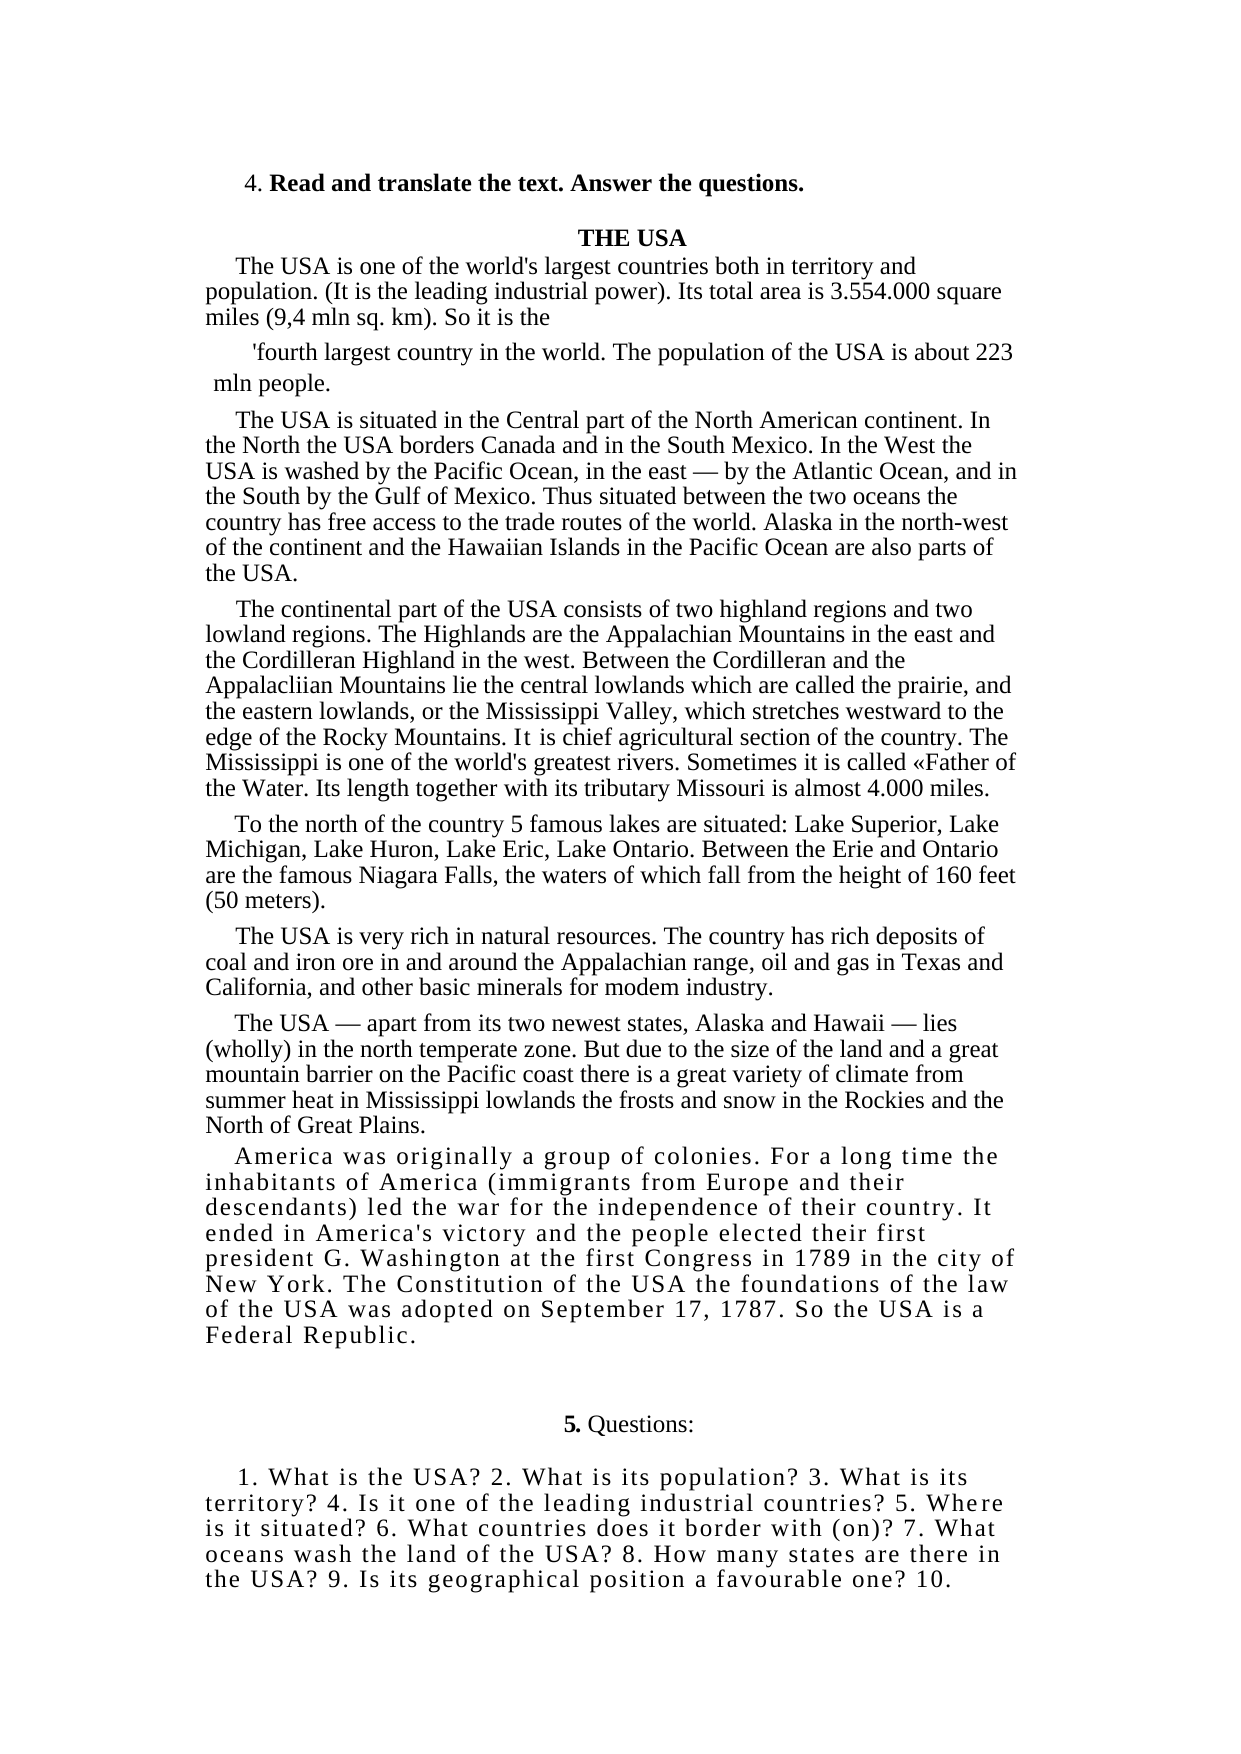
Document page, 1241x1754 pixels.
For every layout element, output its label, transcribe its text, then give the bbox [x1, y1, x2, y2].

text THE USA [205, 222, 1020, 253]
text The USA is very rich in natural resources. The country has rich deposits of coal and iron ore in and around the Appalachian range, oil and gas in Texas and California, and other basic minerals for modem industry. [205, 924, 1020, 1001]
text 5. Questions: [238, 1406, 1020, 1440]
text 4. Read and translate the text. Answer the questions. [205, 167, 1020, 198]
text 'fourth largest country in the world. The population of the USA is about 223 mln people. [213, 335, 1020, 397]
text The USA is situated in the Central part of the North American continent. In the North the USA borders Canada and in the South Mexico. In the West the USA is washed by the Pacific Ocean, in the east — by the Atlantic Ocean, and in the South by the Gulf of Mexico. Thus situated between the two oceans the country has free access to the trade routes of the world. Alaska in the north-west of the continent and the Hawaiian Islands in the Pacific Ocean are also parts of the USA. [205, 408, 1020, 586]
text The USA is one of the world's largest countries both in territory and population. (It is the leading industrial power). Its total area is 3.554.000 square miles (9,4 mln sq. km). So it is the [205, 254, 1020, 330]
text America was originally a group of colonies. For a long time the inhabitants of America (immigrants from Europe and their descendants) led the war for the independence of their country. It ended in America's victory and the people elected their first president G. Washington at the first Congress in 1789 in the city of New York. The Constitution of the USA the foundations of the law of the USA was adopted on September 17, 1787. So the USA is a Federal Republic. [205, 1144, 1020, 1348]
text The USA — apart from its two newest states, Alaska and Hawaii — lies (wholly) in the north temperate zone. But due to the size of the land and a great mountain barrier on the Pacific coast there is a great variety of climate from summer heat in Mississippi lowlands the frosts and snow in the Rockies and the North of Great Plains. [205, 1011, 1020, 1139]
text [205, 1465, 1020, 1593]
text To the north of the country 5 famous lakes are situated: Lake Superior, Lake Michigan, Lake Huron, Lake Eric, Lake Ontario. Between the Erie and Ontario are the famous Niagara Falls, the waters of which fall from the height of 160 feet (50 meters). [205, 812, 1020, 914]
text The continental part of the USA consists of two highland regions and two lowland regions. The Highlands are the Appalachian Mountains in the east and the Cordilleran Highland in the west. Between the Cordilleran and the Appalacliian Mountains lie the central lowlands which are called the prairie, and the eastern lowlands, or the Mississippi Valley, which stretches westward to the edge of the Rocky Mountains. It is chief agricultural section of the country. The Mississippi is one of the world's greatest rivers. Sometimes it is called «Father of the Water. Its length together with its tributary Missouri is almost 4.000 miles. [205, 597, 1020, 801]
